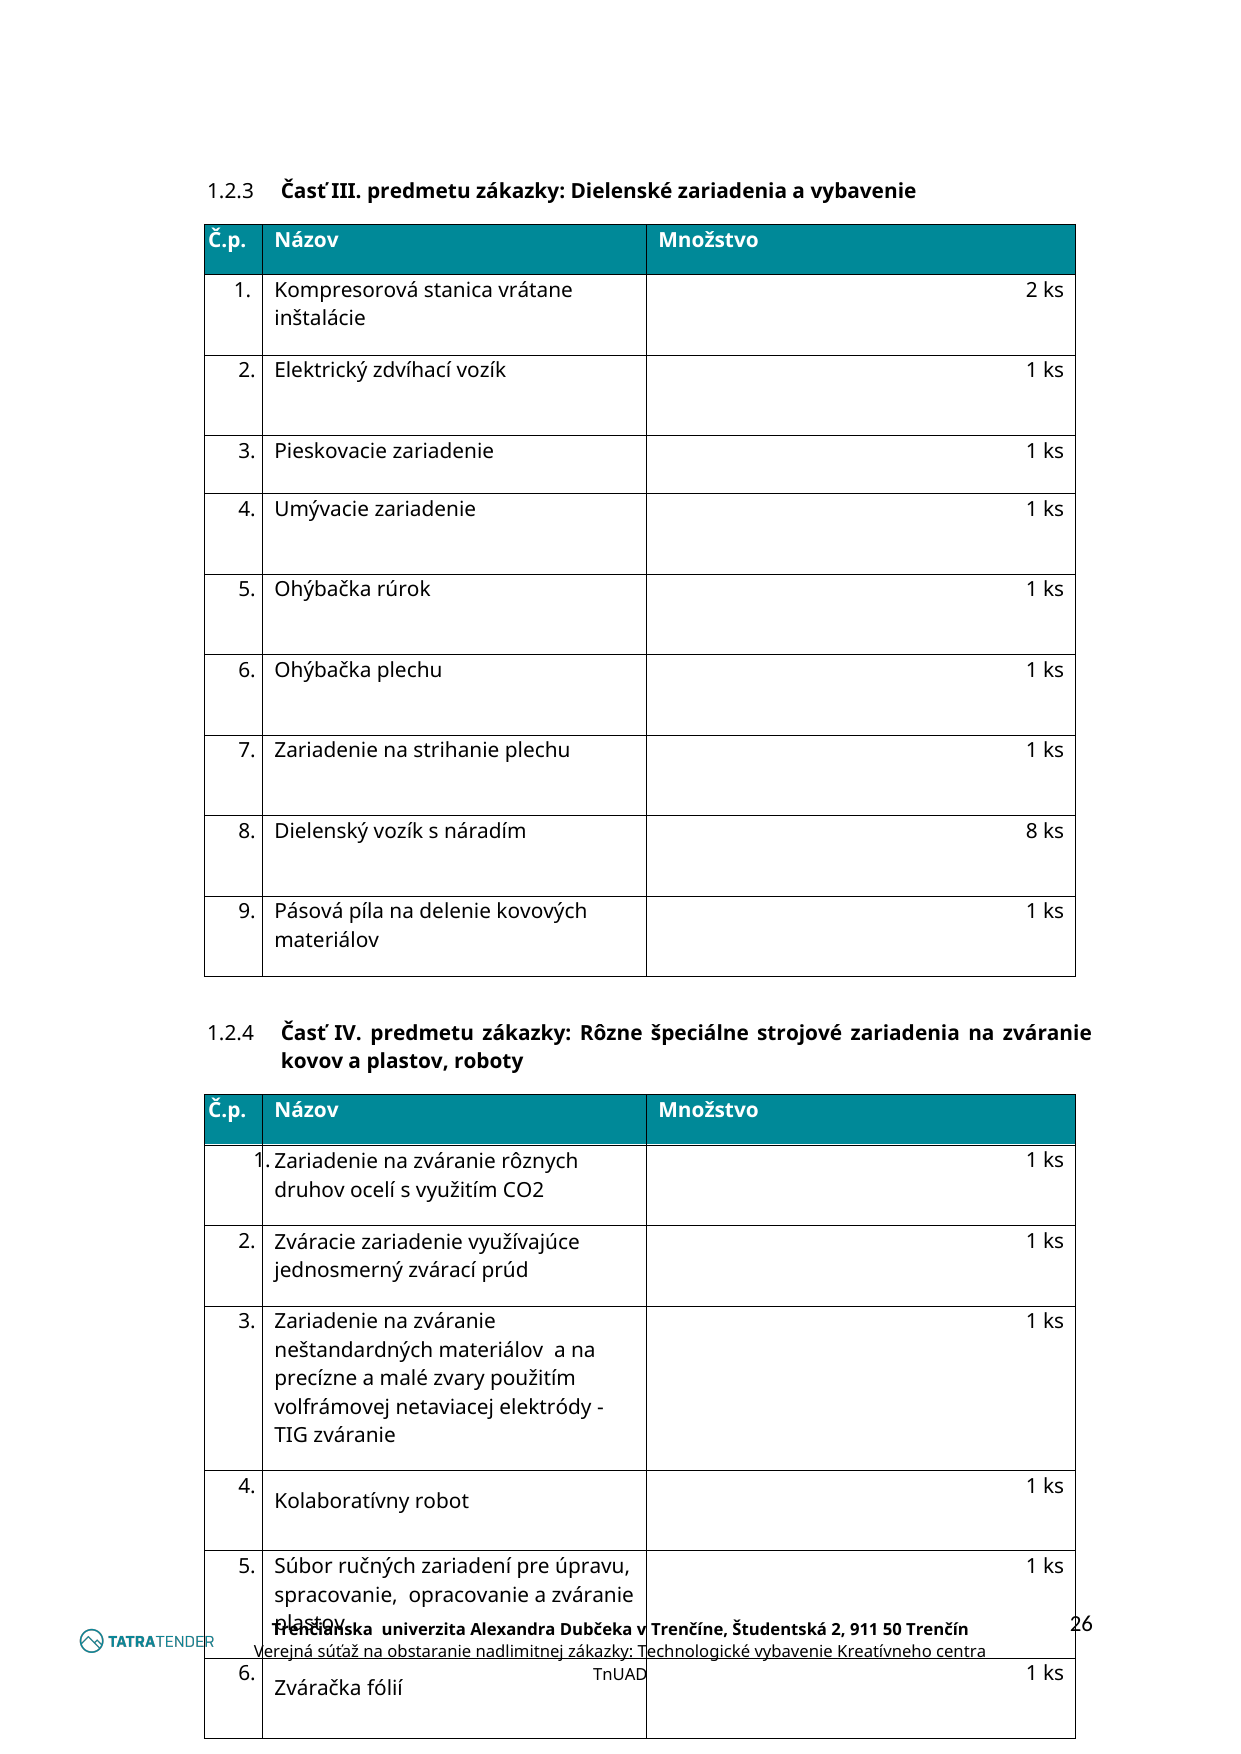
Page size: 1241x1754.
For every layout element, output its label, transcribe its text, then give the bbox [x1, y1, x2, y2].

table_cell 1 ks [647, 736, 1075, 815]
subtitle Časť IV. predmetu zákazky: Rôzne špeciálne strojové zariadenia na zváranie kovov a plastov, roboty [207, 1018, 1093, 1075]
table_cell Zariadenie na strihanie plechu [263, 736, 646, 815]
table_cell [205, 655, 262, 734]
table_cell 1 ks [647, 1307, 1075, 1470]
table_cell 1 ks [647, 356, 1075, 435]
table_cell [205, 1307, 262, 1470]
table_cell [205, 897, 262, 976]
table_cell 1 ks [647, 897, 1075, 976]
table_cell 1 ks [647, 1551, 1075, 1657]
table_header Množstvo [647, 225, 1075, 274]
table_cell 1 ks [647, 1659, 1075, 1738]
table_header Č.p. [205, 1095, 262, 1144]
table_cell [205, 1146, 262, 1225]
table_cell 1 ks [647, 494, 1075, 573]
table_cell Súbor ručných zariadení pre úpravu, spracovanie, opracovanie a zváranie plastov [263, 1551, 646, 1657]
table_cell [205, 1471, 262, 1550]
table_cell 2 ks [647, 275, 1075, 354]
table_cell 1 ks [647, 655, 1075, 734]
table_cell 8 ks [647, 816, 1075, 896]
table_cell 1 ks [647, 575, 1075, 654]
picture [77, 1617, 204, 1662]
table_header Názov [263, 1095, 646, 1144]
table_cell Ohýbačka plechu [263, 655, 646, 734]
table_cell Kompresorová stanica vrátane inštalácie [263, 275, 646, 354]
table_cell Zváračka fólií [263, 1659, 646, 1738]
table_cell Kolaboratívny robot [263, 1471, 646, 1550]
table_cell Elektrický zdvíhací vozík [263, 356, 646, 435]
table_header Množstvo [647, 1095, 1075, 1144]
table_cell Pásová píla na delenie kovových materiálov [263, 897, 646, 976]
table_cell 1 ks [647, 436, 1075, 493]
table_cell [205, 816, 262, 896]
table_cell 1 ks [647, 1226, 1075, 1306]
table_cell Umývacie zariadenie [263, 494, 646, 573]
table_cell [205, 356, 262, 435]
table_cell [205, 1551, 262, 1657]
table_cell [205, 575, 262, 654]
table_cell Ohýbačka rúrok [263, 575, 646, 654]
table_cell [205, 275, 262, 354]
table_cell Dielenský vozík s náradím [263, 816, 646, 896]
table_cell [205, 494, 262, 573]
subtitle Časť III. predmetu zákazky: Dielenské zariadenia a vybavenie [207, 176, 1093, 204]
table_cell [205, 1659, 262, 1738]
table_cell Zváracie zariadenie využívajúce jednosmerný zvárací prúd [263, 1226, 646, 1306]
table_cell [205, 1226, 262, 1306]
table_cell [205, 436, 262, 493]
table_cell [205, 736, 262, 815]
table_cell Pieskovacie zariadenie [263, 436, 646, 493]
table_cell Zariadenie na zváranie neštandardných materiálov a na precízne a malé zvary použitím volfrámovej netaviacej elektródy - TIG zváranie [263, 1307, 646, 1470]
table_header Č.p. [205, 225, 262, 274]
table_header Názov [263, 225, 646, 274]
table_cell 1 ks [647, 1471, 1075, 1550]
table_cell Zariadenie na zváranie rôznych druhov ocelí s využitím CO2 [263, 1146, 646, 1225]
table_cell 1 ks [647, 1146, 1075, 1225]
